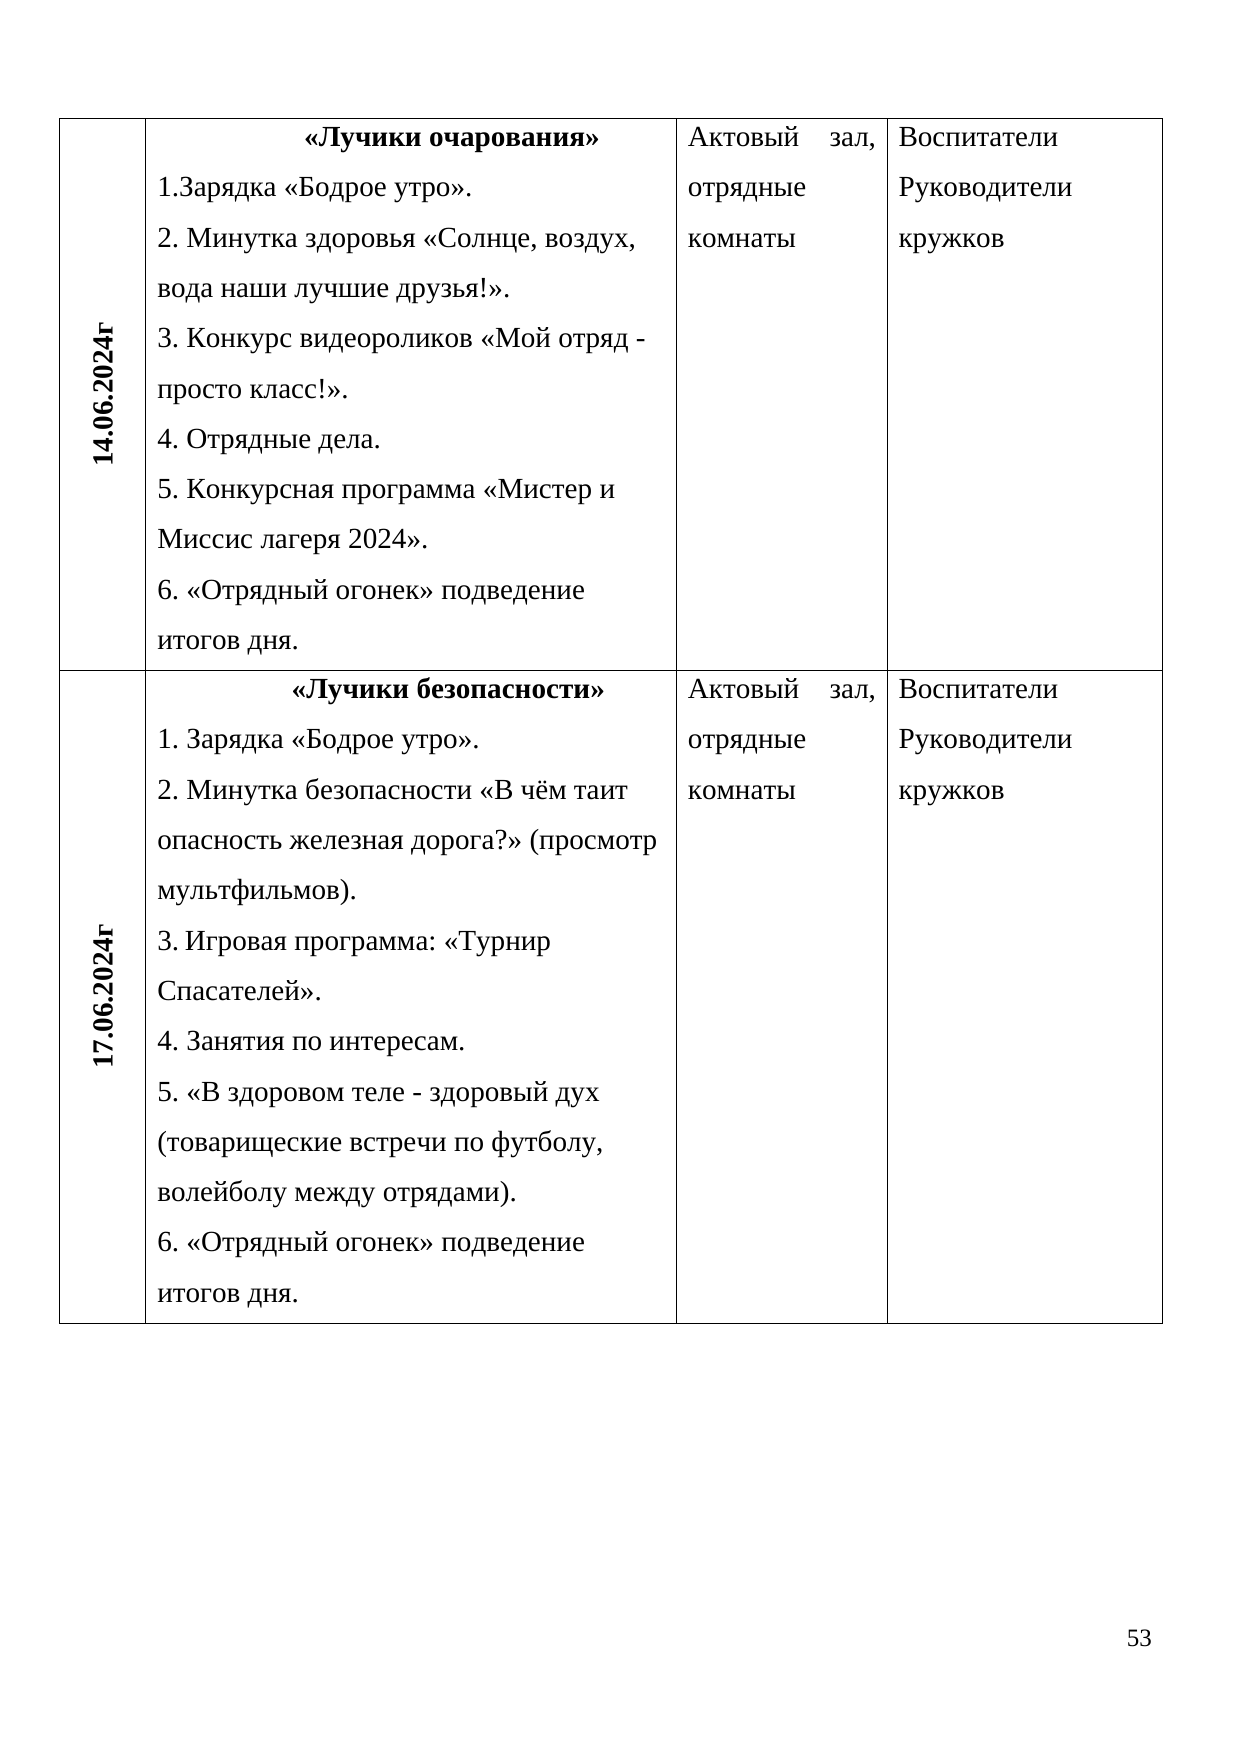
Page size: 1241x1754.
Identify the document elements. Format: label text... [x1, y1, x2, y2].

table_cell «Лучики безопасности» 1. Зарядка «Бодрое утро». 2. Минутка безопасности «В чём таит опасность железная дорога?» (просмотр мультфильмов). 3. Игровая программа: «Турнир Спасателей». 4. Занятия по интересам. 5. «В здоровом теле - здоровый дух (товарищеские встречи по футболу, волейболу между отрядами). 6. «Отрядный огонек» подведение итогов дня. [146, 671, 676, 1323]
table_cell Актовый зал, отрядные комнаты [677, 119, 887, 670]
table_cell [888, 671, 1162, 1323]
table_cell 14.06.2024г [60, 119, 145, 670]
table_cell Воспитатели Руководители кружков [888, 119, 1162, 670]
table_cell «Лучики очарования» 1.Зарядка «Бодрое утро». 2. Минутка здоровья «Солнце, воздух, вода наши лучшие друзья!». 3. Конкурс видеороликов «Мой отряд - просто класс!». 4. Отрядные дела. 5. Конкурсная программа «Мистер и Миссис лагеря 2024». 6. «Отрядный огонек» подведение итогов дня. [146, 119, 676, 670]
table_cell 17.06.2024г [60, 671, 145, 1323]
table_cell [677, 671, 887, 1323]
